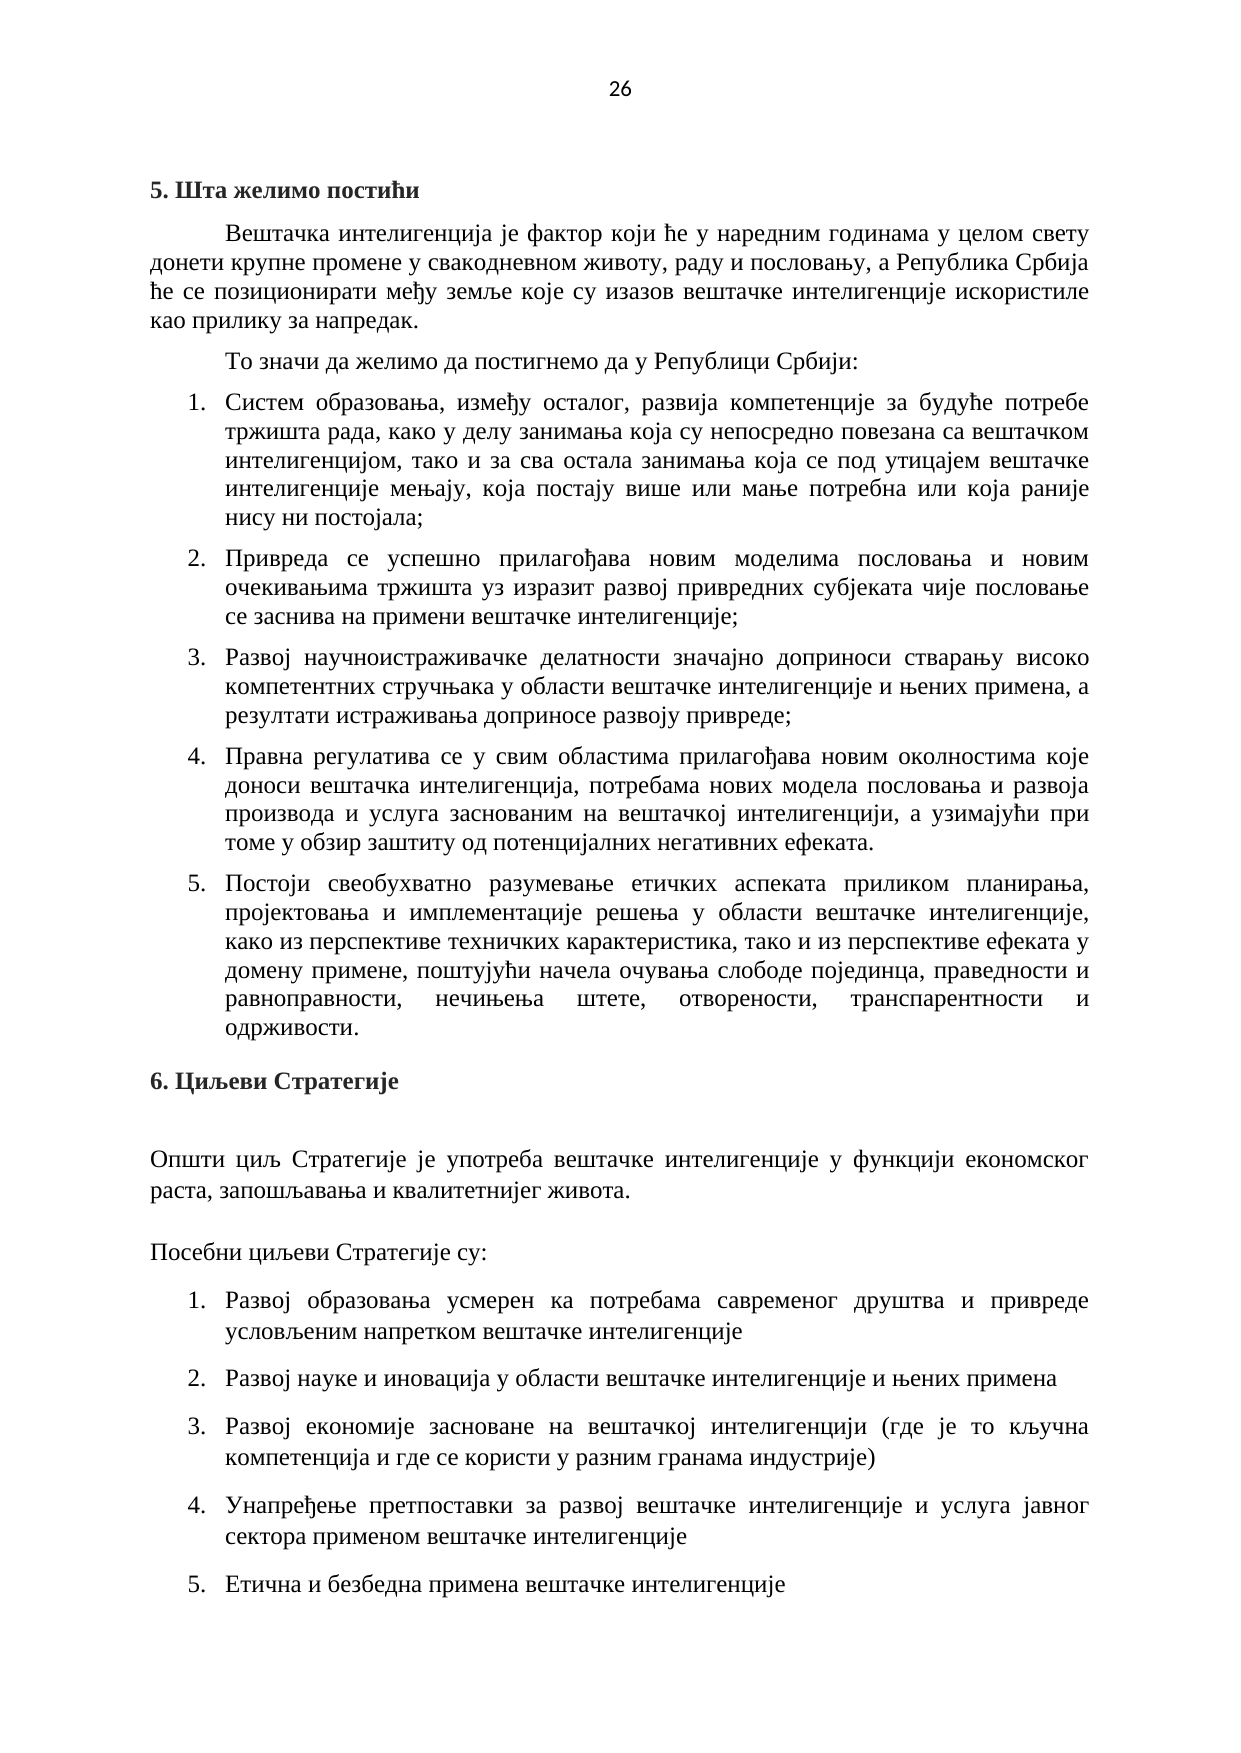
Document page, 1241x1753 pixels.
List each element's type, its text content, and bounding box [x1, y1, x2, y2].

subtitle 6. Циљеви Стратегије [150, 1066, 1090, 1095]
list Развој економије засноване на вештачкој интелигенцији (где је то кључна компетенција и где се користи у разним гранама индустрије) [187, 1411, 1090, 1471]
list Развој образовања усмерен ка потребама савременог друштва и привреде условљеним напретком вештачке интелигенције [187, 1285, 1090, 1344]
list Етична и безбедна примена вештачке интелигенције [187, 1569, 1090, 1597]
list Постоји свеобухватно разумевање етичких аспеката приликом планирања, пројектовања и имплементације решења у области вештачке интелигенције, како из перспективе техничких карактеристика, тако и из перспективе ефеката у домену примене, поштујући начела очувања слободе појединца, праведности и равноправности, нечињења штете, отворености, транспарентности и одрживости. [187, 868, 1090, 1041]
subtitle 5. Шта желимо постићи [150, 175, 1090, 204]
list Развој науке и иновација у области вештачке интелигенције и њених примена [187, 1363, 1090, 1392]
list Унапређење претпоставки за развој вештачке интелигенције и услуга јавног сектора применом вештачке интелигенције [187, 1490, 1090, 1550]
text Вештачка интелигенција је фактор који ће у наредним годинама у целом свету донети крупне промене у свакодневном животу, раду и пословању, а Република Србија ће се позиционирати међу земље које су изазов вештачке интелигенције искористиле као прилику за напредак. [150, 218, 1090, 333]
list Развој научноистраживачке делатности значајно доприноси стварању високо компетентних стручњака у области вештачке интелигенције и њених примена, а резултати истраживања доприносе развоју привреде; [187, 642, 1090, 728]
list Привреда се успешно прилагођава новим моделима пословања и новим очекивањима тржишта уз изразит развој привредних субјеката чије пословање се заснива на примени вештачке интелигенције; [187, 543, 1090, 630]
list Систем образовања, између осталог, развија компетенције за будуће потребе тржишта рада, како у делу занимања која су непосредно повезана са вештачком интелигенцијом, тако и за сва остала занимања која се под утицајем вештачке интелигенције мењају, која постају више или мање потребна или која раније нису ни постојала; [187, 387, 1090, 531]
text То значи да желимо да постигнемо да у Републици Србији: [150, 346, 1090, 375]
list Правна регулатива се у свим областима прилагођава новим околностима које доноси вештачка интелигенција, потребама нових модела пословања и развоја производа и услуга заснованим на вештачкој интелигенцији, а узимајући при томе у обзир заштиту од потенцијалних негативних ефеката. [187, 741, 1090, 856]
text Посебни циљеви Стратегије су: [150, 1237, 1090, 1266]
text Општи циљ Стратегије је употреба вештачке интелигенције у функцији економског раста, запошљавања и квалитетнијег живота. [150, 1144, 1090, 1204]
